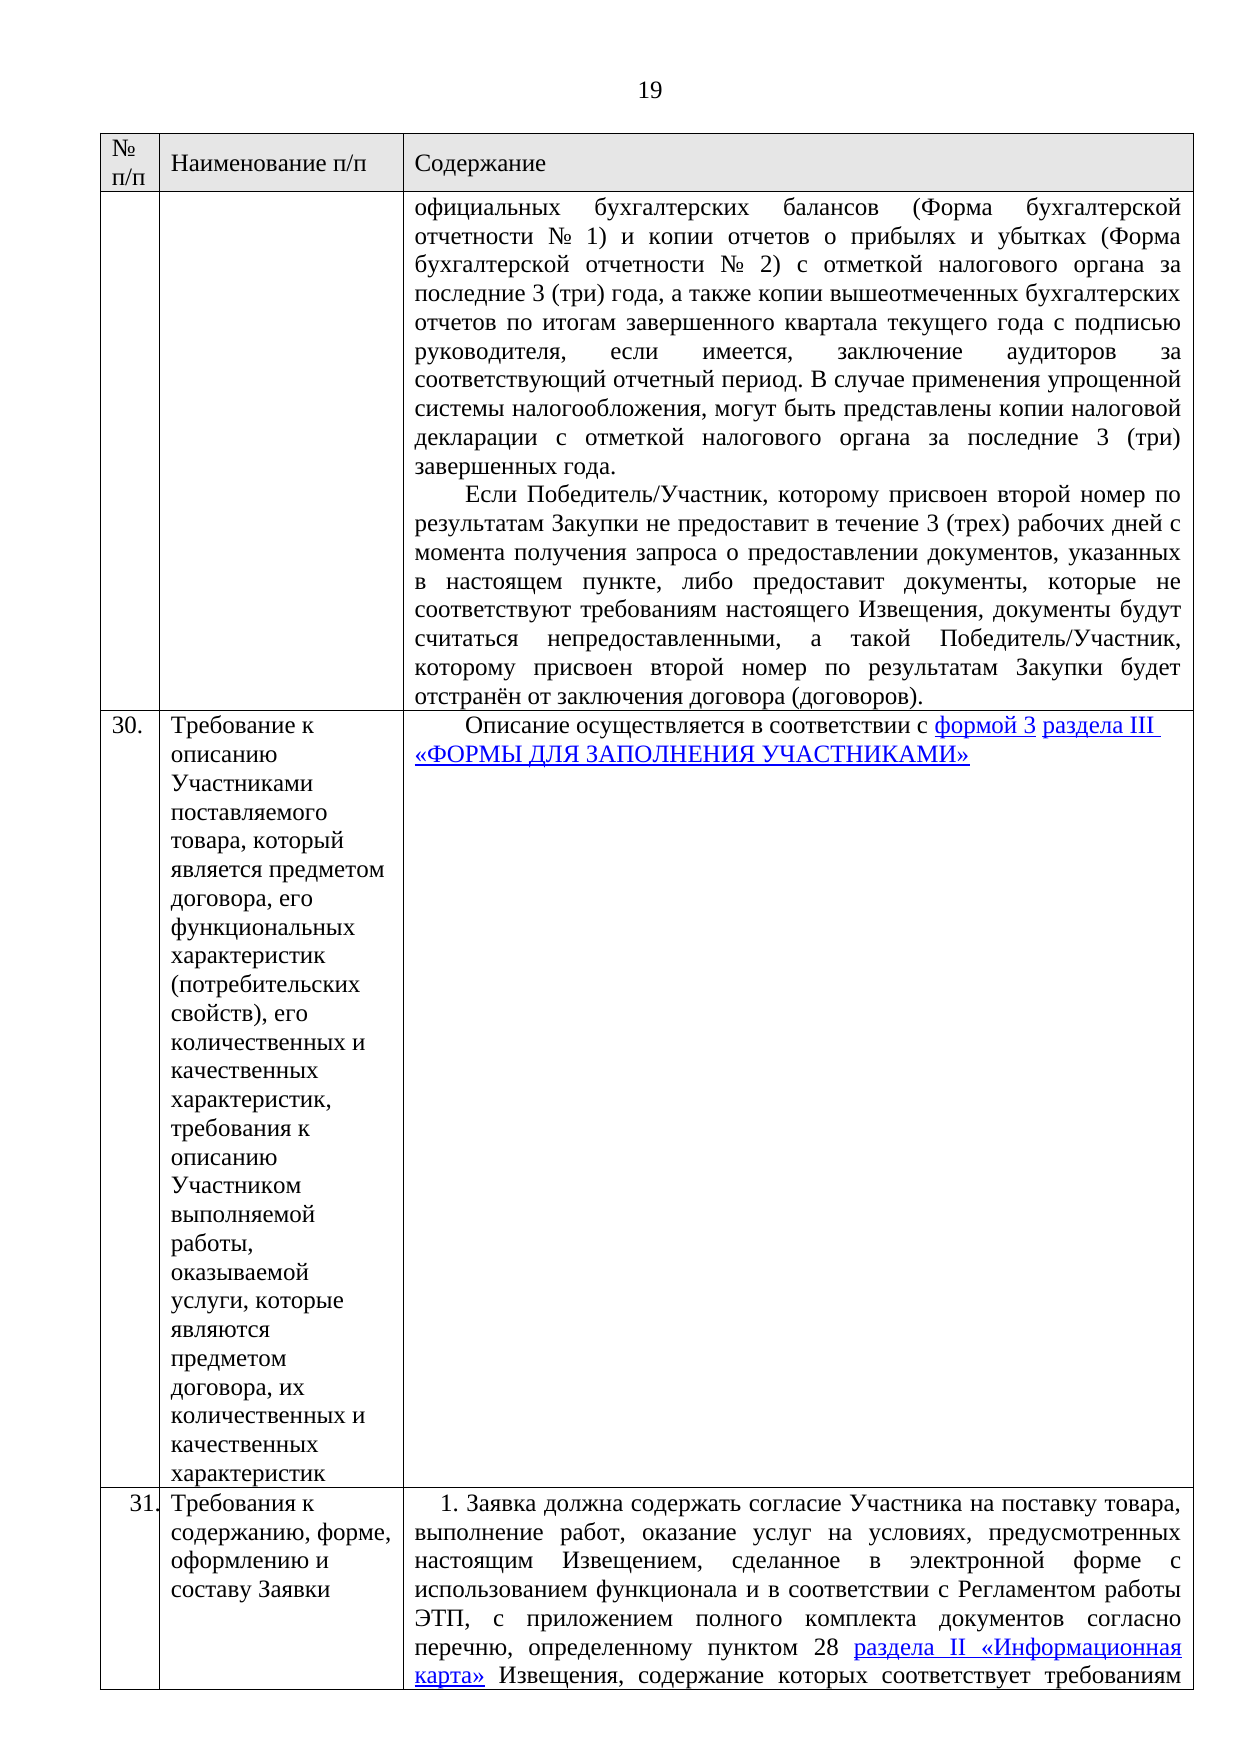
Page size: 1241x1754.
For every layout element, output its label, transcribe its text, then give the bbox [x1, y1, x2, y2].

table_cell Требование к описанию Участниками поставляемого товара, который является предметом договора, его функциональных характеристик (потребительских свойств), его количественных и качественных характеристик, требования к описанию Участником выполняемой работы, оказываемой услуги, которые являются предметом договора, их количественных и качественных характеристик [160, 711, 403, 1487]
table_header Наименование п/п [160, 134, 403, 191]
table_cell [404, 192, 1193, 709]
table_header № п/п [101, 134, 159, 191]
table_cell [101, 711, 159, 1487]
table_header Содержание [404, 134, 1193, 191]
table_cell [160, 192, 403, 709]
table_cell Описание осуществляется в соответствии с формой 3 раздела III «ФОРМЫ ДЛЯ ЗАПОЛНЕНИЯ УЧАСТНИКАМИ» [404, 711, 1193, 1487]
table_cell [160, 1488, 403, 1689]
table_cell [404, 1488, 1193, 1689]
table_cell [101, 1488, 159, 1689]
table_cell [101, 192, 159, 709]
